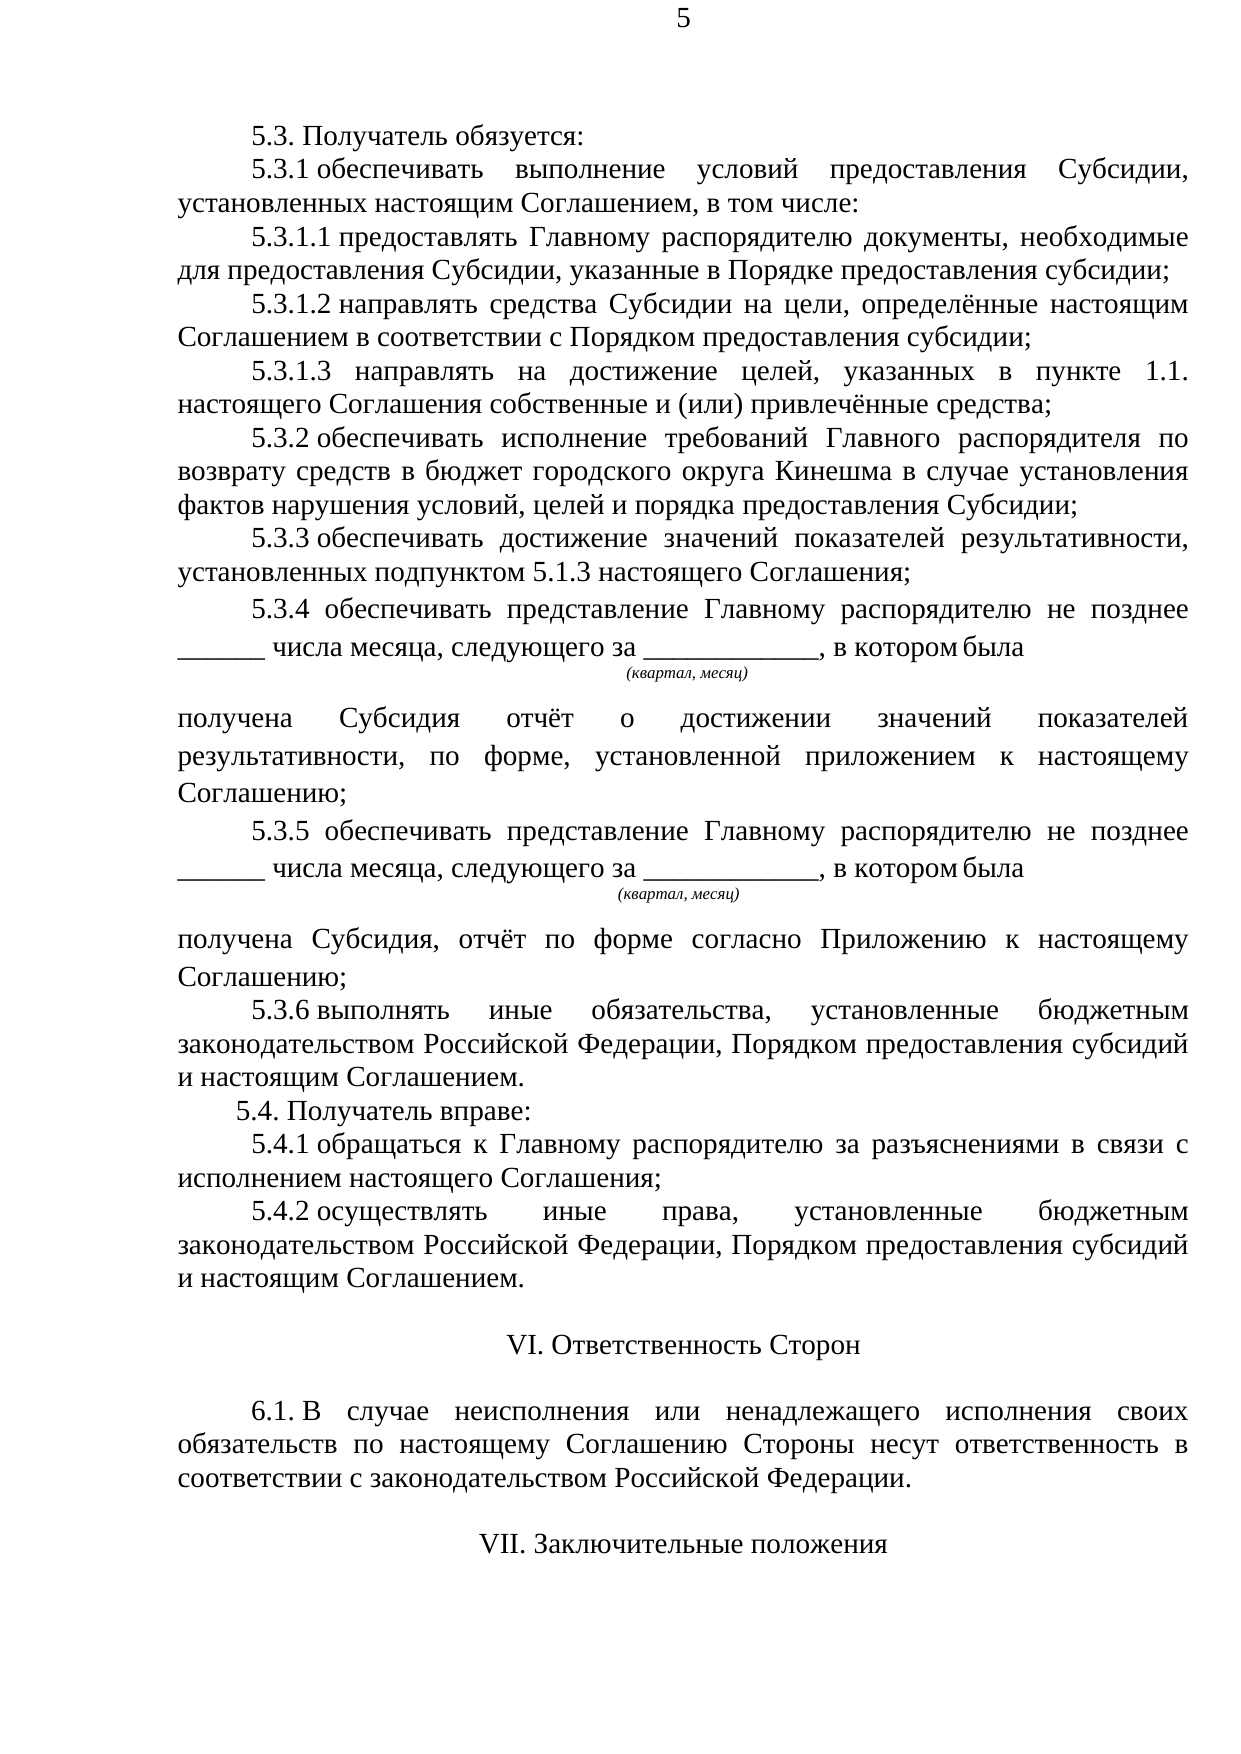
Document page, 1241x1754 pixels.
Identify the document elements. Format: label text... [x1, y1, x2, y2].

text 5.4.2 осуществлять иные права, установленные бюджетным законодательством Российской Федерации, Порядком предоставления субсидий и настоящим Соглашением. [177, 1193, 1189, 1294]
text 5.3.1.2 направлять средства Субсидии на цели, определённые настоящим Соглашением в соответствии с Порядком предоставления субсидии; [177, 286, 1189, 353]
text 5.4.1 обращаться к Главному распорядителю за разъяснениями в связи с исполнением настоящего Соглашения; [177, 1126, 1189, 1193]
text 6.1. В случае неисполнения или ненадлежащего исполнения своих обязательств по настоящему Соглашению Стороны несут ответственность в соответствии с законодательством Российской Федерации. [177, 1393, 1189, 1494]
text (квартал, месяц) [177, 884, 1189, 917]
text 5.3.1 обеспечивать выполнение условий предоставления Субсидии, установленных настоящим Соглашением, в том числе: [177, 152, 1189, 219]
text 5.3. Получатель обязуется: [177, 118, 1189, 152]
text 5.3.5 обеспечивать представление Главному распорядителю не позднее ______ числа месяца, следующего за ____________, в котором была [177, 809, 1189, 884]
text получена Субсидия, отчёт по форме согласно Приложению к настоящему Соглашению; [177, 917, 1189, 992]
text 5.3.2 обеспечивать исполнение требований Главного распорядителя по возврату средств в ‎бюджет городского округа Кинешма в случае установления фактов нарушения условий, целей и порядка предоставления Субсидии; [177, 420, 1189, 521]
text 5.3.1.3 направлять на достижение целей, указанных в пункте 1.1. настоящего Соглашения собственные и (или) привлечённые средства; [177, 353, 1189, 420]
text VI. Ответственность Сторон [177, 1327, 1189, 1360]
text получена Субсидия отчёт о достижении значений показателей результативности, по форме, установленной приложением к настоящему Соглашению; [177, 696, 1189, 809]
text 5.3.6 выполнять иные обязательства, установленные бюджетным законодательством Российской Федерации, Порядком предоставления субсидий и настоящим Соглашением. [177, 992, 1189, 1093]
text 5.3.4 обеспечивать представление Главному распорядителю не позднее ______ числа месяца, следующего за ____________, в котором была [177, 588, 1189, 663]
text 5.3.1.1 предоставлять Главному распорядителю документы, необходимые для предоставления Субсидии, указанные в Порядке предоставления субсидии; [177, 219, 1189, 286]
text VII. Заключительные положения [177, 1526, 1189, 1560]
text 5.3.3 обеспечивать достижение значений показателей результативности, установленных подпунктом 5.1.3 настоящего Соглашения; [177, 521, 1189, 588]
text 5.4. Получатель вправе: [177, 1093, 1189, 1126]
text (квартал, месяц) [177, 663, 1189, 696]
